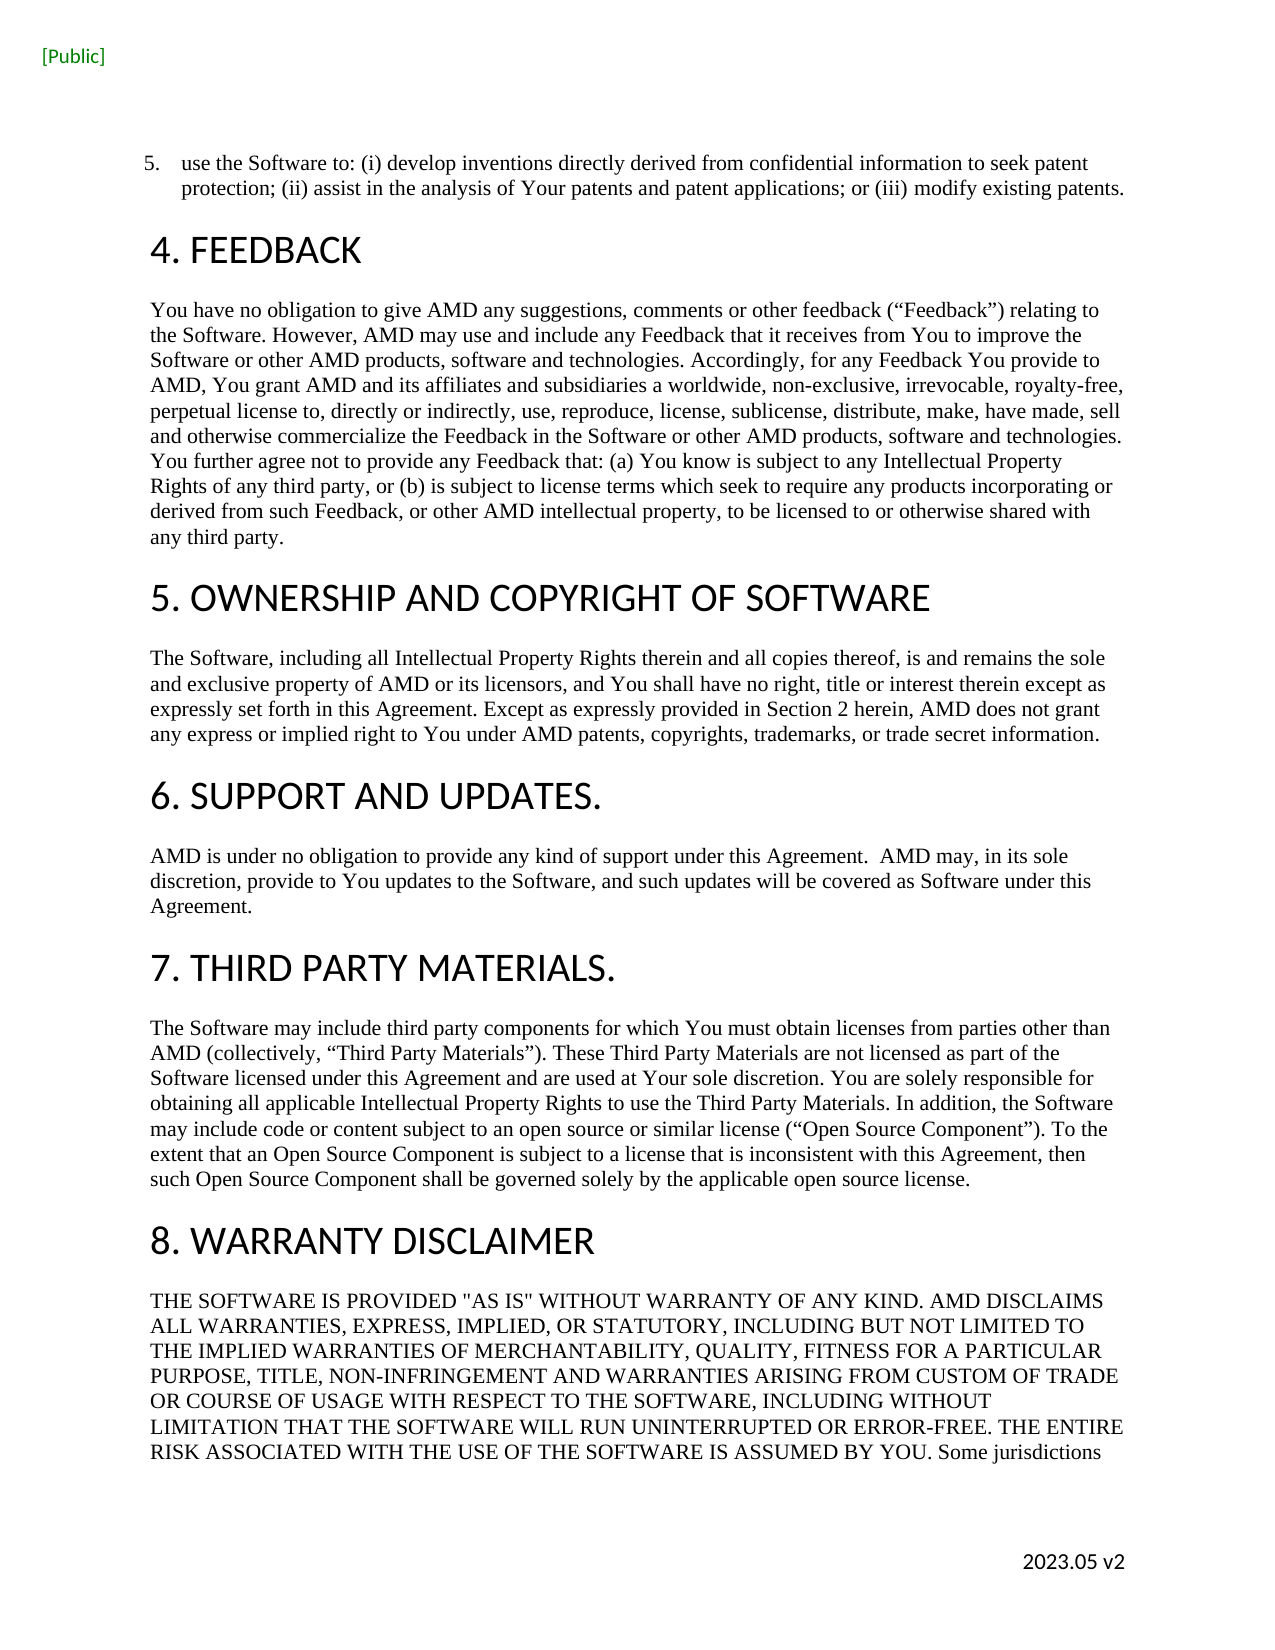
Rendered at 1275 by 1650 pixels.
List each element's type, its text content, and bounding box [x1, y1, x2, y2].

text 5. OWNERSHIP AND COPYRIGHT OF SOFTWARE [150, 572, 1125, 622]
text AMD is under no obligation to provide any kind of support under this Agreement. AMD may, in its sole discretion, provide to You updates to the Software, and such updates will be covered as Software under this Agreement. [150, 843, 1125, 918]
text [150, 1288, 1125, 1464]
text The Software, including all Intellectual Property Rights therein and all copies thereof, is and remains the sole and exclusive property of AMD or its licensors, and You shall have no right, title or interest therein except as expressly set forth in this Agreement. Except as expressly provided in Section 2 herein, AMD does not grant any express or implied right to You under AMD patents, copyrights, trademarks, or trade secret information. [150, 645, 1125, 746]
list use the Software to: (i) develop inventions directly derived from confidential information to seek patent protection; (ii) assist in the analysis of Your patents and patent applications; or (iii) ​modify existing patents.​​ [144, 150, 1125, 200]
text 4. FEEDBACK [150, 224, 1125, 273]
text 7. THIRD PARTY MATERIALS. [150, 942, 1125, 991]
text The Software may include third party components for which You must obtain licenses from parties other than AMD (collectively, “Third Party Materials”). These Third Party Materials are not licensed as part of the Software licensed under this Agreement and are used at Your sole discretion. You are solely responsible for obtaining all applicable Intellectual Property Rights to use the Third Party Materials. In addition, the Software may include code or content subject to an open source or similar license (“Open Source Component”). To the extent that an Open Source Component is subject to a license that is inconsistent with this Agreement, then such Open Source Component shall be governed solely by the applicable open source license. [150, 1015, 1125, 1191]
text 6. SUPPORT AND UPDATES. [150, 770, 1125, 819]
text 8. WARRANTY DISCLAIMER [150, 1215, 1125, 1264]
text You have no obligation to give AMD any suggestions, comments or other feedback (“Feedback”) relating to the Software. However, AMD may use and include any Feedback that it receives from You to improve the Software or other AMD products, software and technologies. Accordingly, for any Feedback You provide to AMD, You grant AMD and its affiliates and subsidiaries a worldwide, non-exclusive, irrevocable, royalty-free, perpetual license to, directly or indirectly, use, reproduce, license, sublicense, distribute, make, have made, sell and otherwise commercialize the Feedback in the Software or other AMD products, software and technologies. You further agree not to provide any Feedback that: (a) You know is subject to any Intellectual Property Rights of any third party, or (b) is subject to license terms which seek to require any products incorporating or derived from such Feedback, or other AMD intellectual property, to be licensed to or otherwise shared with any third party. [150, 297, 1125, 549]
